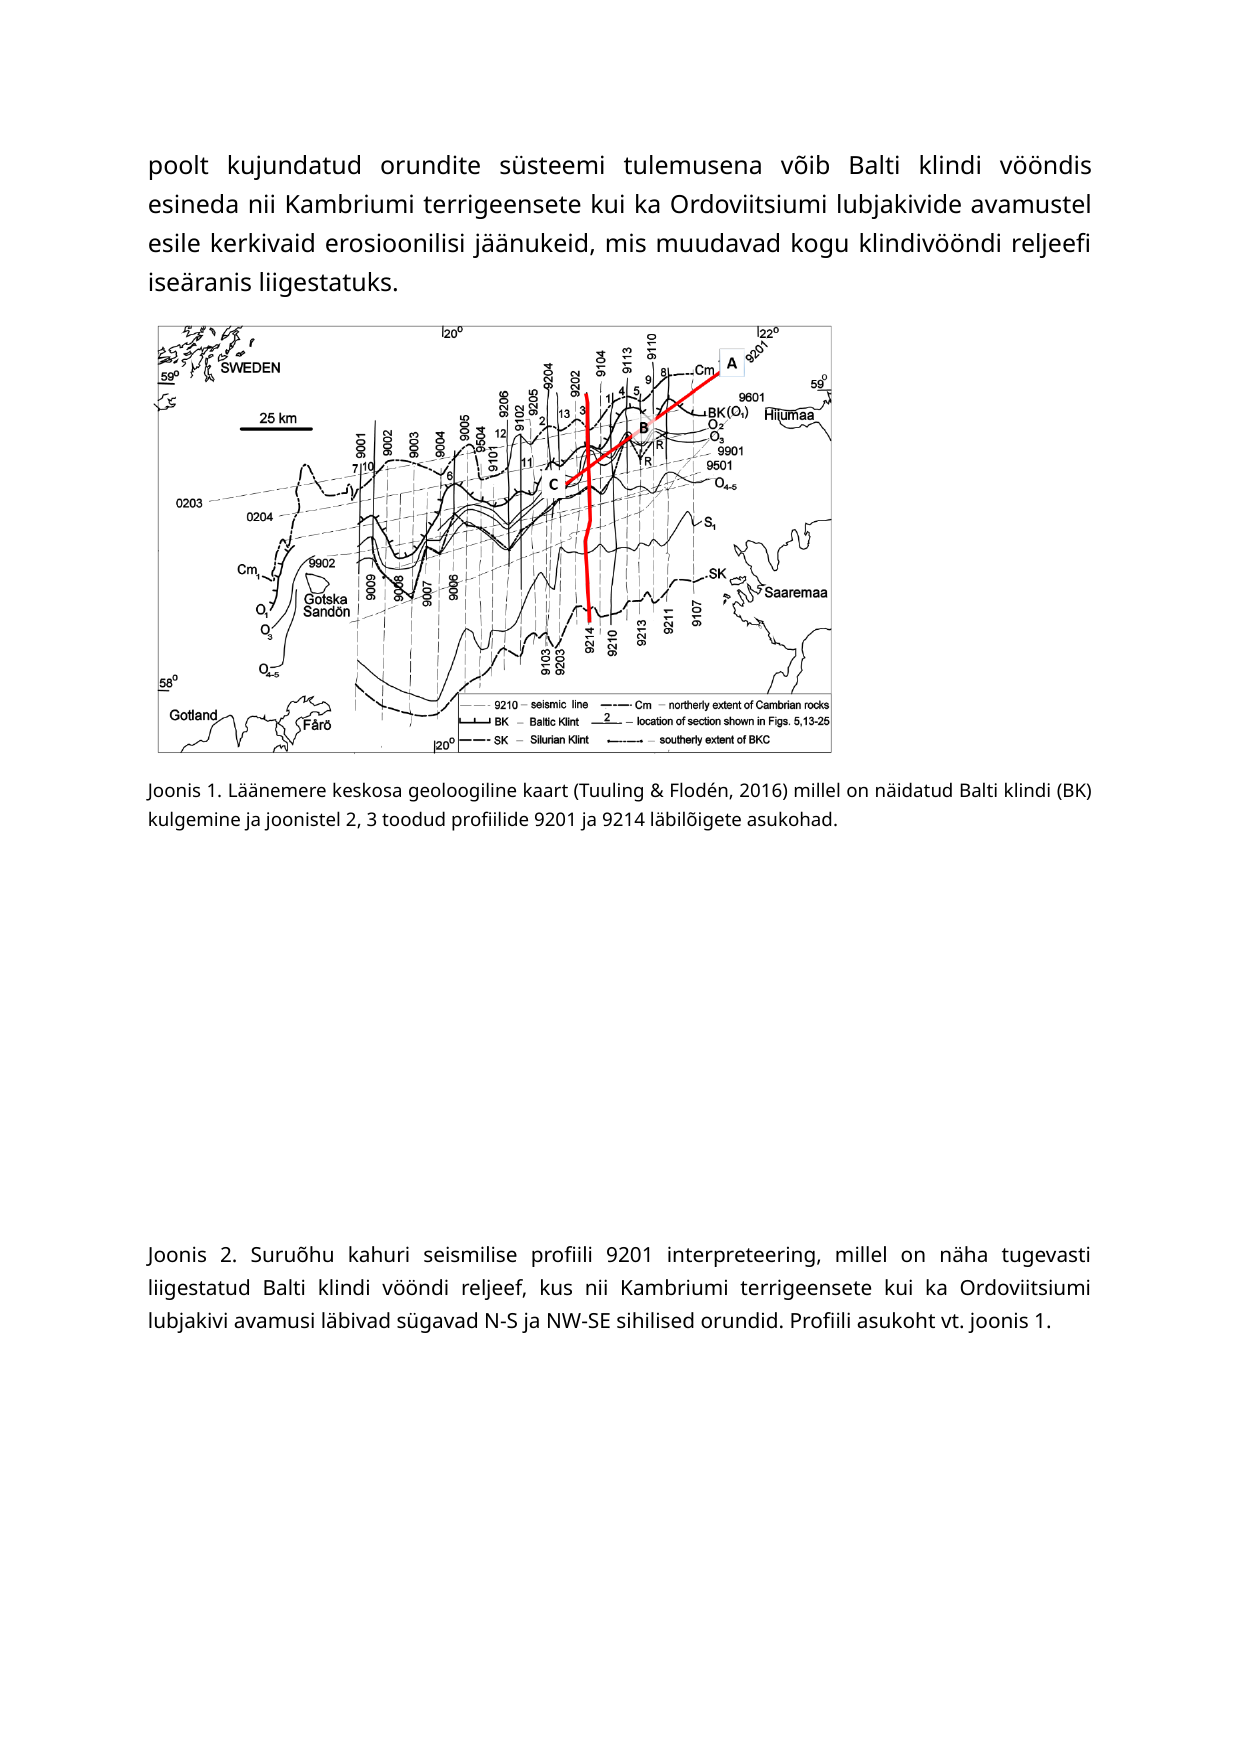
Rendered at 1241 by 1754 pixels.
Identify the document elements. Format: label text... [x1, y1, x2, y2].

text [148, 148, 1093, 299]
picture [147, 321, 836, 756]
text Joonis 2. Suruõhu kahuri seismilise profiili 9201 interpreteering, millel on näha tugevasti liigestatud Balti klindi vööndi reljeef, kus nii Kambriumi terrigeensete kui ka Ordoviitsiumi lubjakivi avamusi läbivad sügavad N-S ja NW-SE sihilised orundid. Profiili asukoht vt. joonis 1. [148, 1241, 1093, 1334]
text Joonis 1. Läänemere keskosa geoloogiline kaart (Tuuling & Flodén, 2016) millel on näidatud Balti klindi (BK) kulgemine ja joonistel 2, 3 toodud profiilide 9201 ja 9214 läbilõigete asukohad. [148, 777, 1093, 832]
